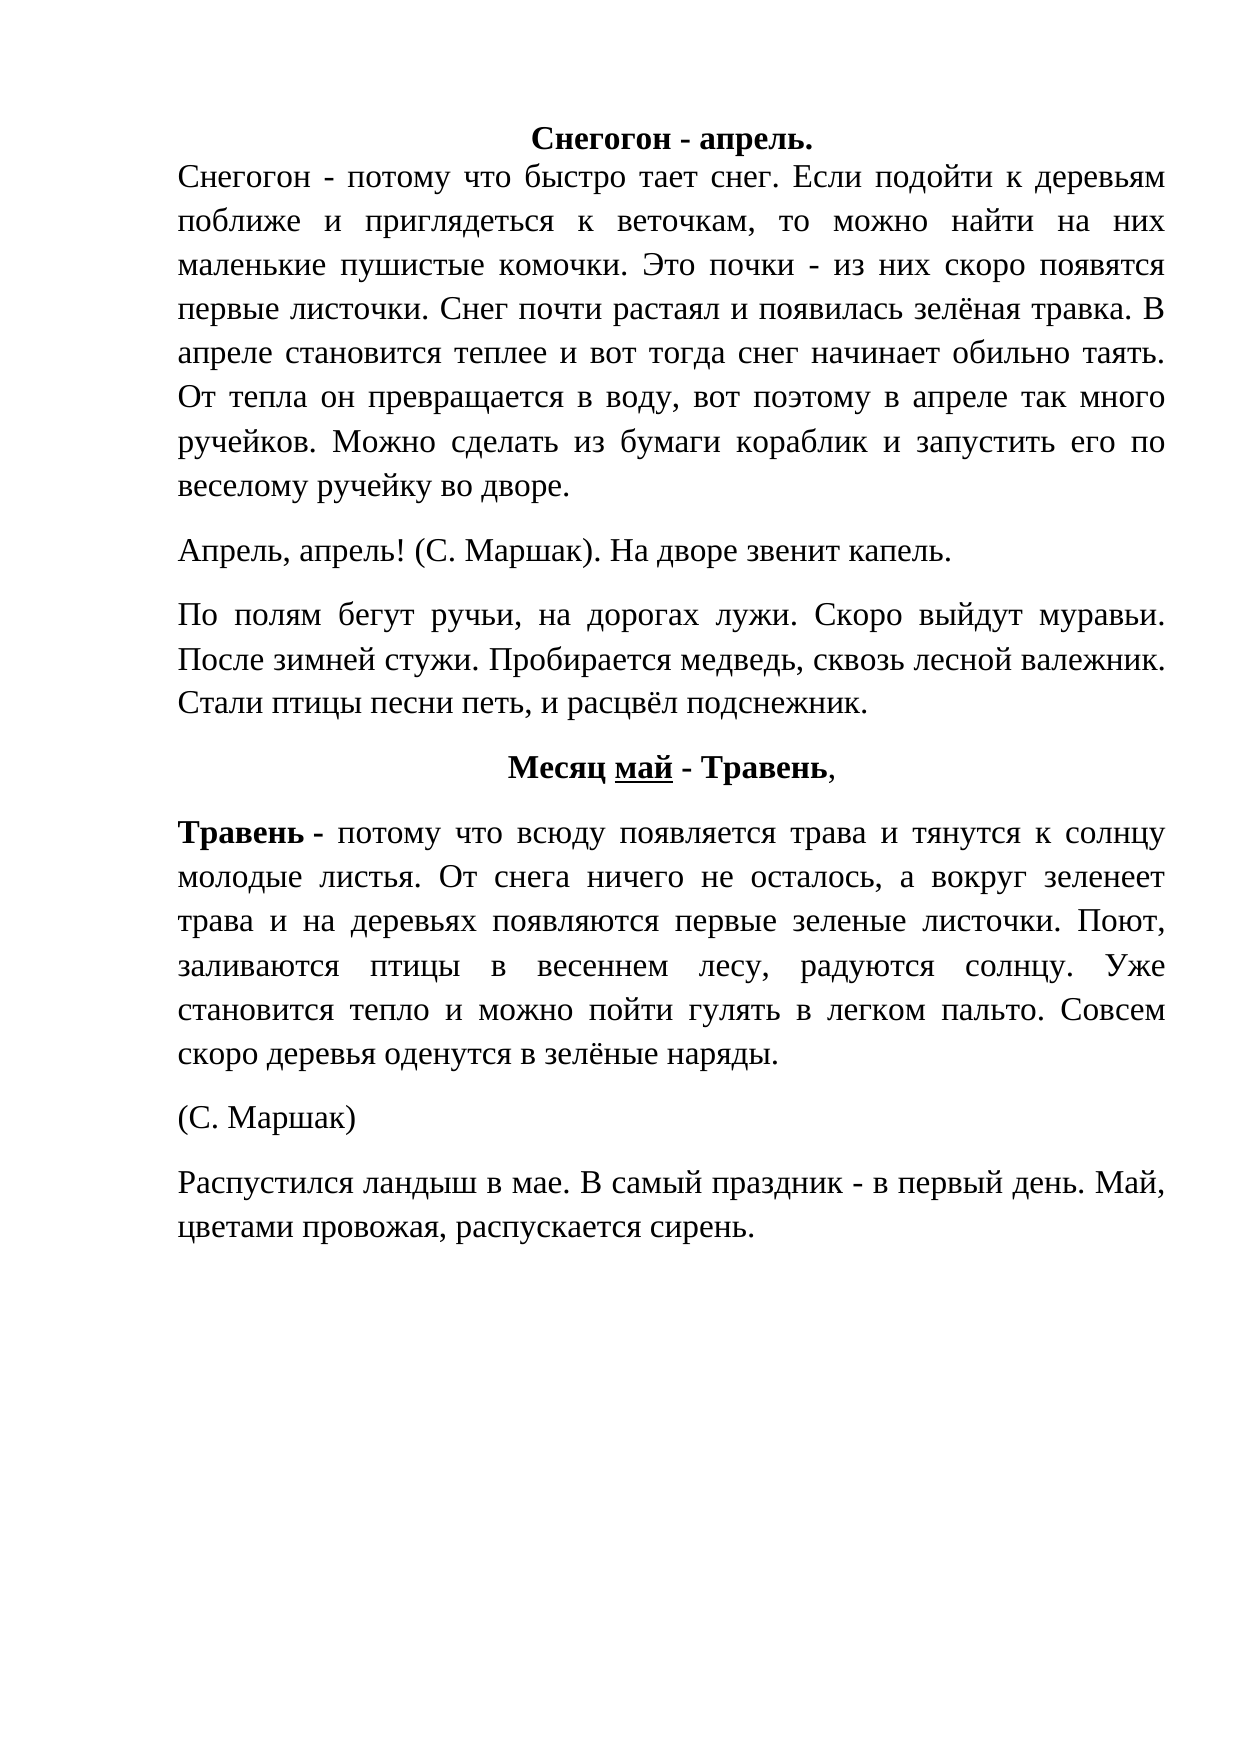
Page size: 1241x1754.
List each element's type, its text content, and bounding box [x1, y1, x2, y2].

text По полям бегут ручьи, на дорогах лужи. Скоро выйдут муравьи. После зимней стужи. Пробирается медведь, сквозь лесной валежник. Стали птицы песни петь, и расцвёл подснежник. [177, 595, 1167, 721]
text Снегогон - потому что быстро тает снег. Если подойти к деревьям поближе и приглядеться к веточкам, то можно найти на них маленькие пушистые комочки. Это почки - из них скоро появятся первые листочки. Снег почти растаял и появилась зелёная травка. В апреле становится теплее и вот тогда снег начинает обильно таять. От тепла он превращается в воду, вот поэтому в апреле так много ручейков. Можно сделать из бумаги кораблик и запустить его по веселому ручейку во дворе. [177, 156, 1167, 503]
text Месяц май - Травень, [177, 748, 1167, 786]
text Травень - потому что всюду появляется трава и тянутся к солнцу молодые листья. От снега ничего не осталось, а вокруг зеленеет трава и на деревьях появляются первые зеленые листочки. Поют, заливаются птицы в весеннем лесу, радуются солнцу. Уже становится тепло и можно пойти гулять в легком пальто. Совсем скоро деревья оденутся в зелёные наряды. [177, 813, 1167, 1071]
text Снегогон - апрель. [177, 118, 1167, 156]
text (С. Маршак) [177, 1098, 1167, 1136]
text Апрель, апрель! (С. Маршак). На дворе звенит капель. [177, 530, 1167, 568]
text Распустился ландыш в мае. В самый праздник - в первый день. Май, цветами провожая, распускается сирень. [177, 1163, 1167, 1245]
